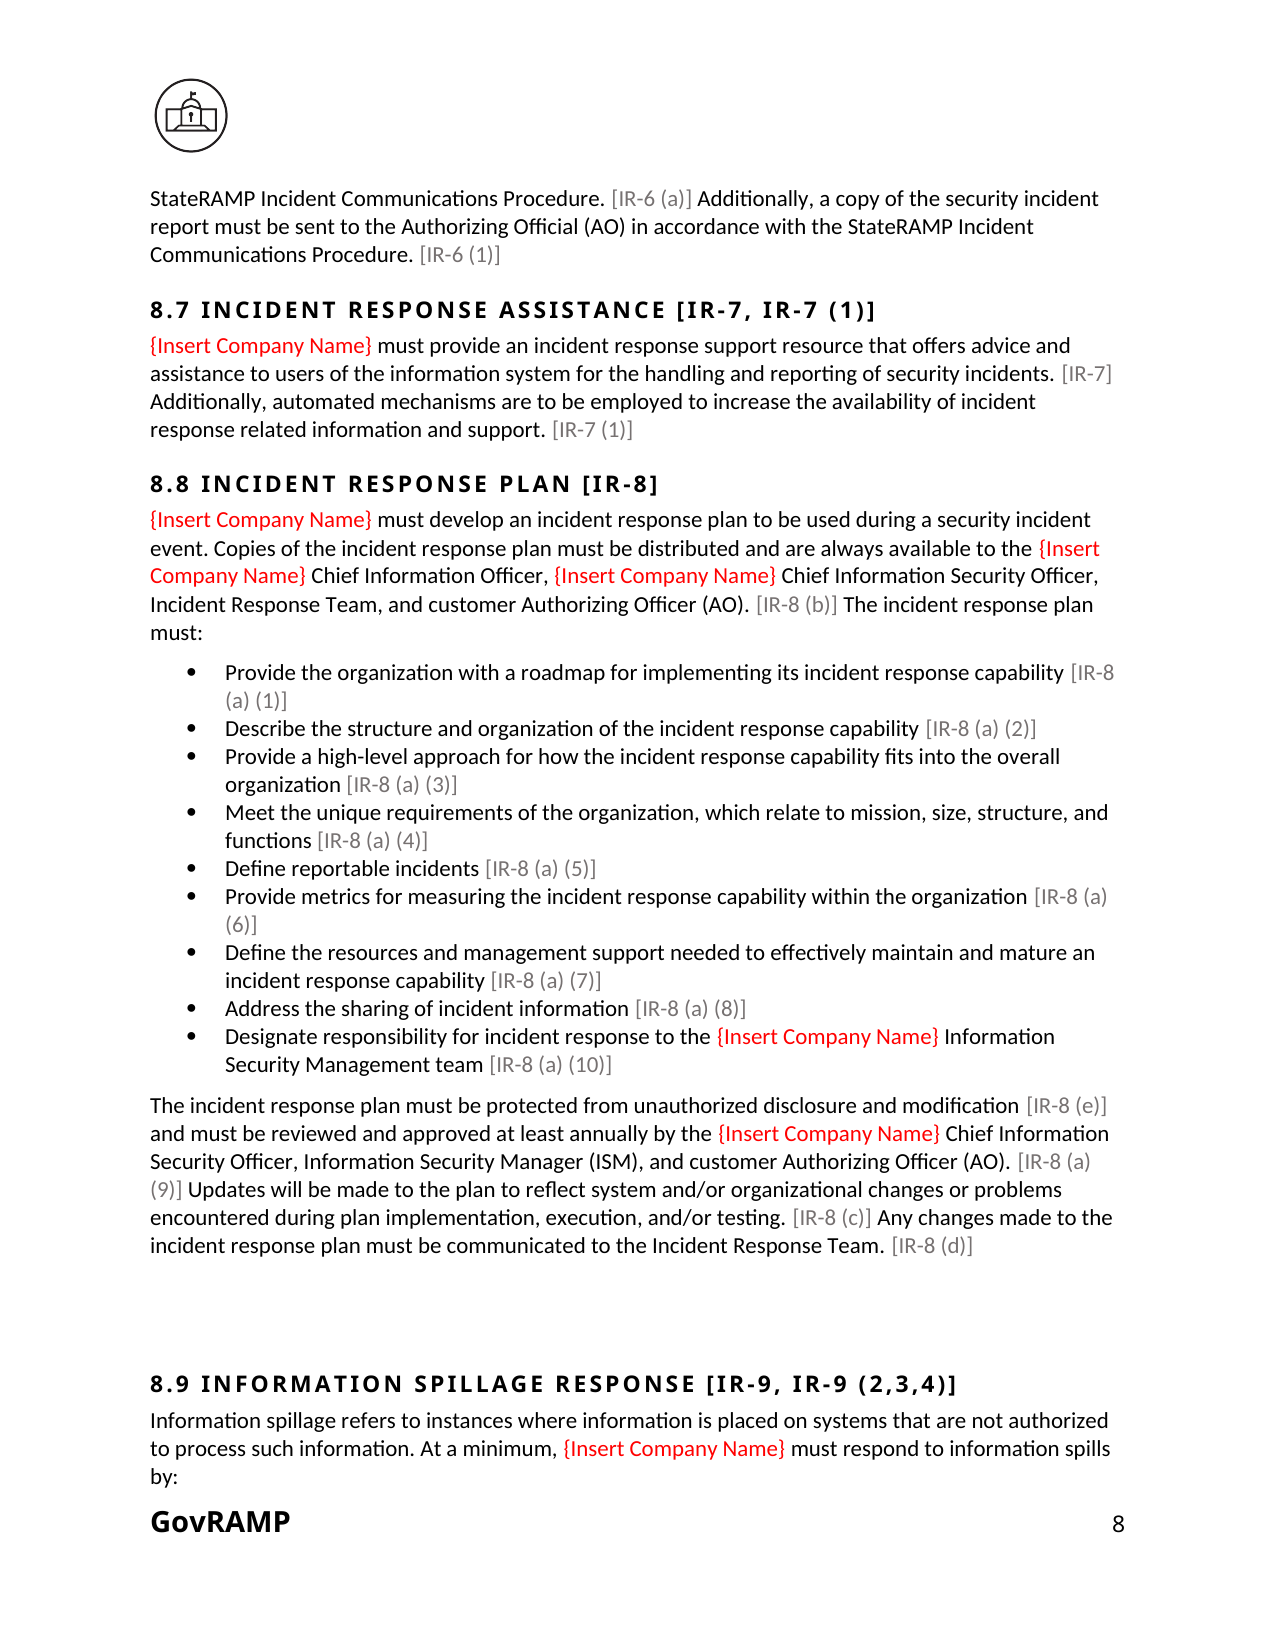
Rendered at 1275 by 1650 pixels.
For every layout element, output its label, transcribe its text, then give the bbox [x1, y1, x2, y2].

list Provide the organization with a roadmap for implementing its incident response capability [IR-8 (a) (1)] [187, 658, 1125, 714]
list Meet the unique requirements of the organization, which relate to mission, size, structure, and functions [IR-8 (a) (4)] [187, 798, 1125, 854]
list Designate responsibility for incident response to the {Insert Company Name} Information Security Management team [IR-8 (a) (10)] [187, 1022, 1125, 1078]
list Describe the structure and organization of the incident response capability [IR-8 (a) (2)] [187, 714, 1125, 742]
text 8.9 Information Spillage Response [IR-9, IR-9 (2,3,4)] [150, 1368, 1125, 1399]
text {Insert Company Name} must provide an incident response support resource that offers advice and assistance to users of the information system for the handling and reporting of security incidents. [IR-7] Additionally, automated mechanisms are to be employed to increase the availability of incident response related information and support. [IR-7 (1)] [150, 331, 1125, 443]
text The incident response plan must be protected from unauthorized disclosure and modification [IR-8 (e)] and must be reviewed and approved at least annually by the {Insert Company Name} Chief Information Security Officer, Information Security Manager (ISM), and customer Authorizing Officer (AO). [IR-8 (a) (9)] Updates will be made to the plan to reflect system and/or organizational changes or problems encountered during plan implementation, execution, and/or testing. [IR-8 (c)] Any changes made to the incident response plan must be communicated to the Incident Response Team. [IR-8 (d)] [150, 1091, 1125, 1259]
picture [150, 75, 232, 157]
list Define reportable incidents [IR-8 (a) (5)] [187, 854, 1125, 882]
list Provide metrics for measuring the incident response capability within the organization [IR-8 (a) (6)] [187, 882, 1125, 938]
list Provide a high-level approach for how the incident response capability fits into the overall organization [IR-8 (a) (3)] [187, 742, 1125, 798]
text 8.7 Incident Response Assistance [IR-7, IR-7 (1)] [150, 293, 1125, 325]
text Information spillage refers to instances where information is placed on systems that are not authorized to process such information. At a minimum, {Insert Company Name} must respond to information spills by: [150, 1406, 1125, 1490]
text {Insert Company Name} must develop an incident response plan to be used during a security incident event. Copies of the incident response plan must be distributed and are always available to the {Insert Company Name} Chief Information Officer, {Insert Company Name} Chief Information Security Officer, Incident Response Team, and customer Authorizing Officer (AO). [IR-8 (b)] The incident response plan must: [150, 506, 1125, 646]
list Define the resources and management support needed to effectively maintain and mature an incident response capability [IR-8 (a) (7)] [187, 938, 1125, 994]
text 8.8 Incident Response Plan [IR-8] [150, 468, 1125, 499]
list Address the sharing of incident information [IR-8 (a) (8)] [187, 994, 1125, 1022]
